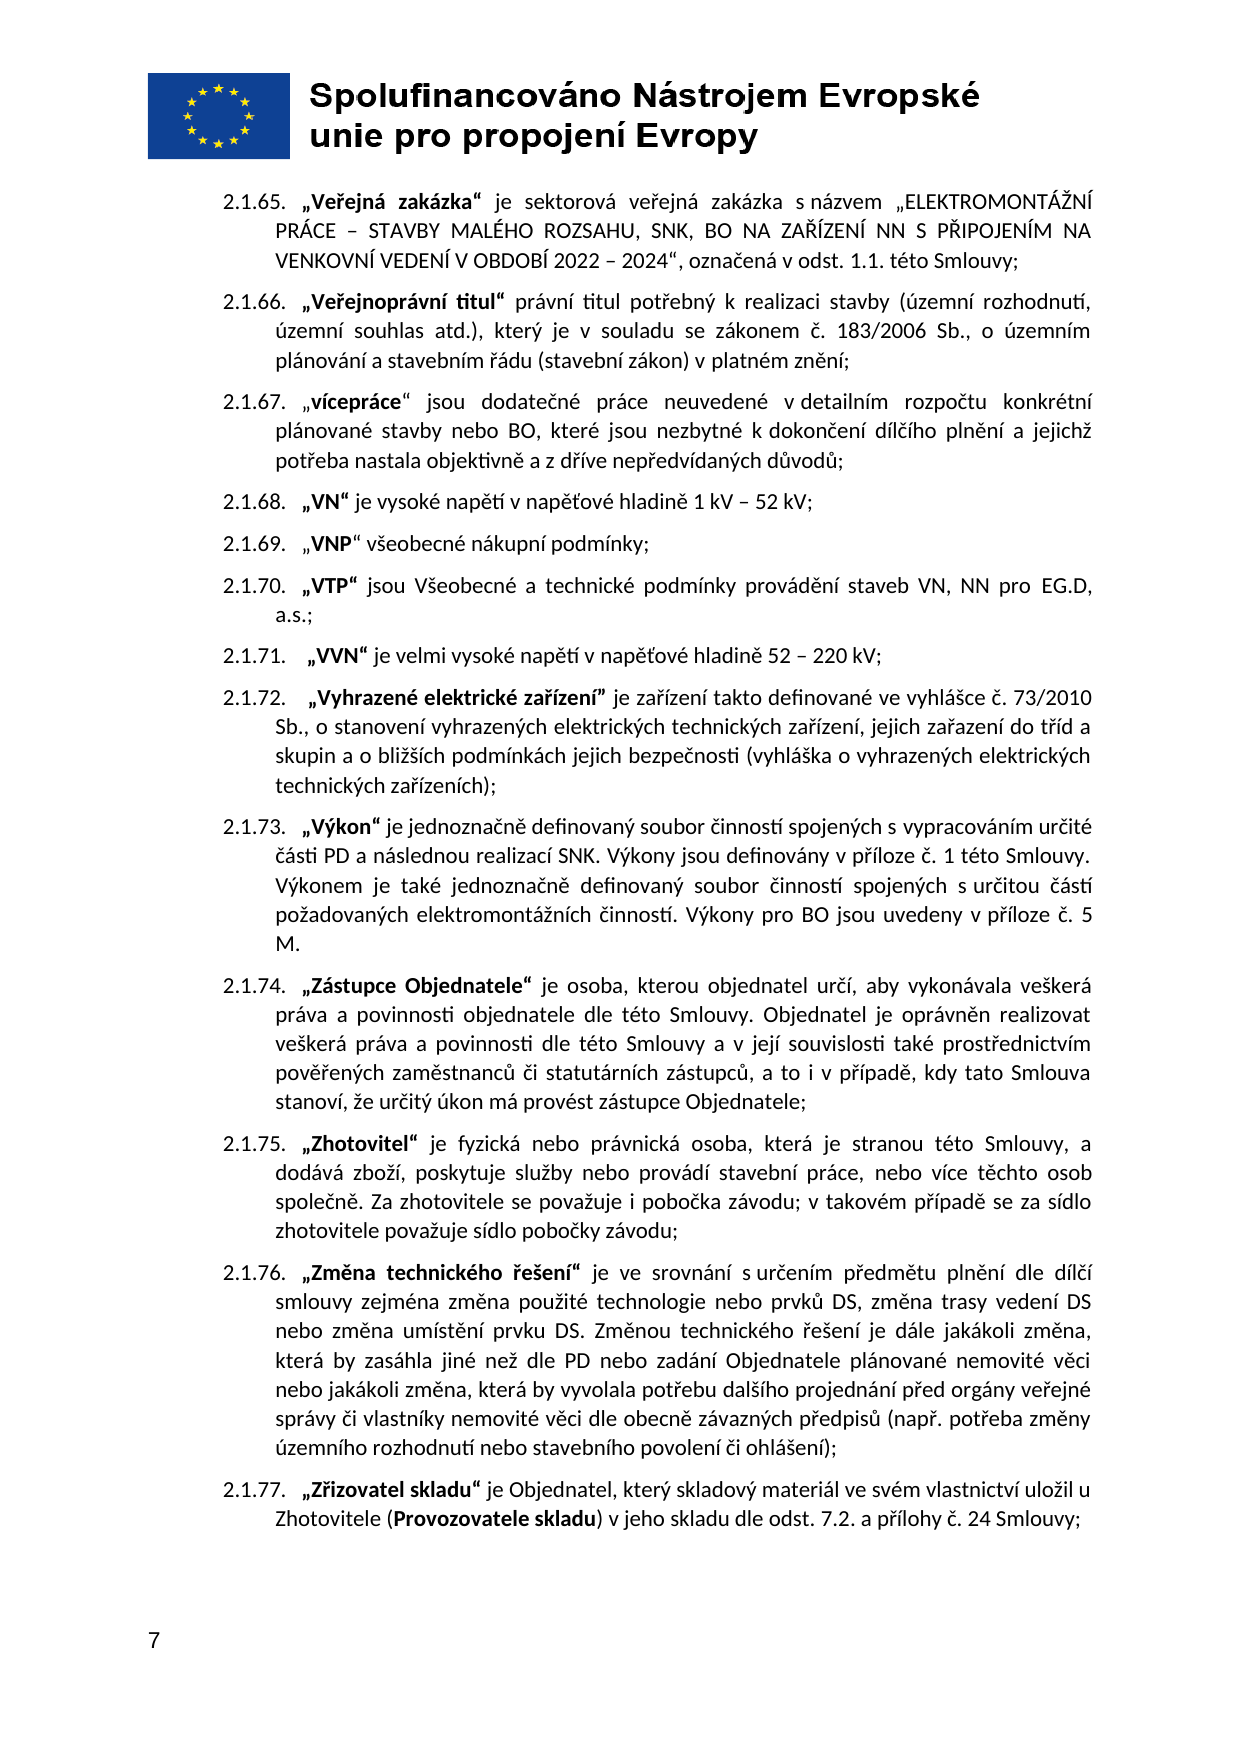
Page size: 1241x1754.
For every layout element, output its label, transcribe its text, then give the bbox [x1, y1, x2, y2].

list „Zřizovatel skladu“ je Objednatel, který skladový materiál ve svém vlastnictví uložil u Zhotovitele (Provozovatele skladu) v jeho skladu dle odst. 7.2. a přílohy č. 24 Smlouvy; [223, 1474, 1093, 1532]
list „vícepráce“ jsou dodatečné práce neuvedené v detailním rozpočtu konkrétní plánované stavby nebo BO, které jsou nezbytné k dokončení dílčího plnění a jejichž potřeba nastala objektivně a z dříve nepředvídaných důvodů; [223, 386, 1093, 474]
list „Veřejná zakázka“ je sektorová veřejná zakázka s názvem „elektromontážní práce – Stavby malého rozsahu, snk, BO na zařízení NN s připojením na venkovní vedení v období 2022 – 2024“, označená v odst. 1.1. této Smlouvy; [223, 186, 1093, 274]
picture [147, 73, 991, 160]
list „Změna technického řešení“ je ve srovnání s určením předmětu plnění dle dílčí smlouvy zejména změna použité technologie nebo prvků DS, změna trasy vedení DS nebo změna umístění prvku DS. Změnou technického řešení je dále jakákoli změna, která by zasáhla jiné než dle PD nebo zadání Objednatele plánované nemovité věci nebo jakákoli změna, která by vyvolala potřebu dalšího projednání před orgány veřejné správy či vlastníky nemovité věci dle obecně závazných předpisů (např. potřeba změny územního rozhodnutí nebo stavebního povolení či ohlášení); [223, 1257, 1093, 1461]
list „Veřejnoprávní titul“ právní titul potřebný k realizaci stavby (územní rozhodnutí, územní souhlas atd.), který je v souladu se zákonem č. 183/2006 Sb., o územním plánování a stavebním řádu (stavební zákon) v platném znění; [223, 286, 1093, 374]
list „Vyhrazené elektrické zařízení” je zařízení takto definované ve vyhlášce č. 73/2010 Sb., o stanovení vyhrazených elektrických technických zařízení, jejich zařazení do tříd a skupin a o bližších podmínkách jejich bezpečnosti (vyhláška o vyhrazených elektrických technických zařízeních); [223, 682, 1093, 799]
list „VVN“ je velmi vysoké napětí v napěťové hladině 52 – 220 kV; [223, 641, 1093, 670]
list „Zhotovitel“ je fyzická nebo právnická osoba, která je stranou této Smlouvy, a dodává zboží, poskytuje služby nebo provádí stavební práce, nebo více těchto osob společně. Za zhotovitele se považuje i pobočka závodu; v takovém případě se za sídlo zhotovitele považuje sídlo pobočky závodu; [223, 1128, 1093, 1245]
list „VN“ je vysoké napětí v napěťové hladině 1 kV – 52 kV; [223, 486, 1093, 516]
list „VNP“ všeobecné nákupní podmínky; [223, 528, 1093, 557]
list „VTP“ jsou Všeobecné a technické podmínky provádění staveb VN, NN pro EG.D, a.s.; [223, 570, 1093, 628]
list „Výkon“ je jednoznačně definovaný soubor činností spojených s vypracováním určité části PD a následnou realizací SNK. Výkony jsou definovány v příloze č. 1 této Smlouvy. Výkonem je také jednoznačně definovaný soubor činností spojených s určitou částí požadovaných elektromontážních činností. Výkony pro BO jsou uvedeny v příloze č. 5 M. [223, 811, 1093, 957]
list „Zástupce Objednatele“ je osoba, kterou objednatel určí, aby vykonávala veškerá práva a povinnosti objednatele dle této Smlouvy. Objednatel je oprávněn realizovat veškerá práva a povinnosti dle této Smlouvy a v její souvislosti také prostřednictvím pověřených zaměstnanců či statutárních zástupců, a to i v případě, kdy tato Smlouva stanoví, že určitý úkon má provést zástupce Objednatele; [223, 970, 1093, 1116]
